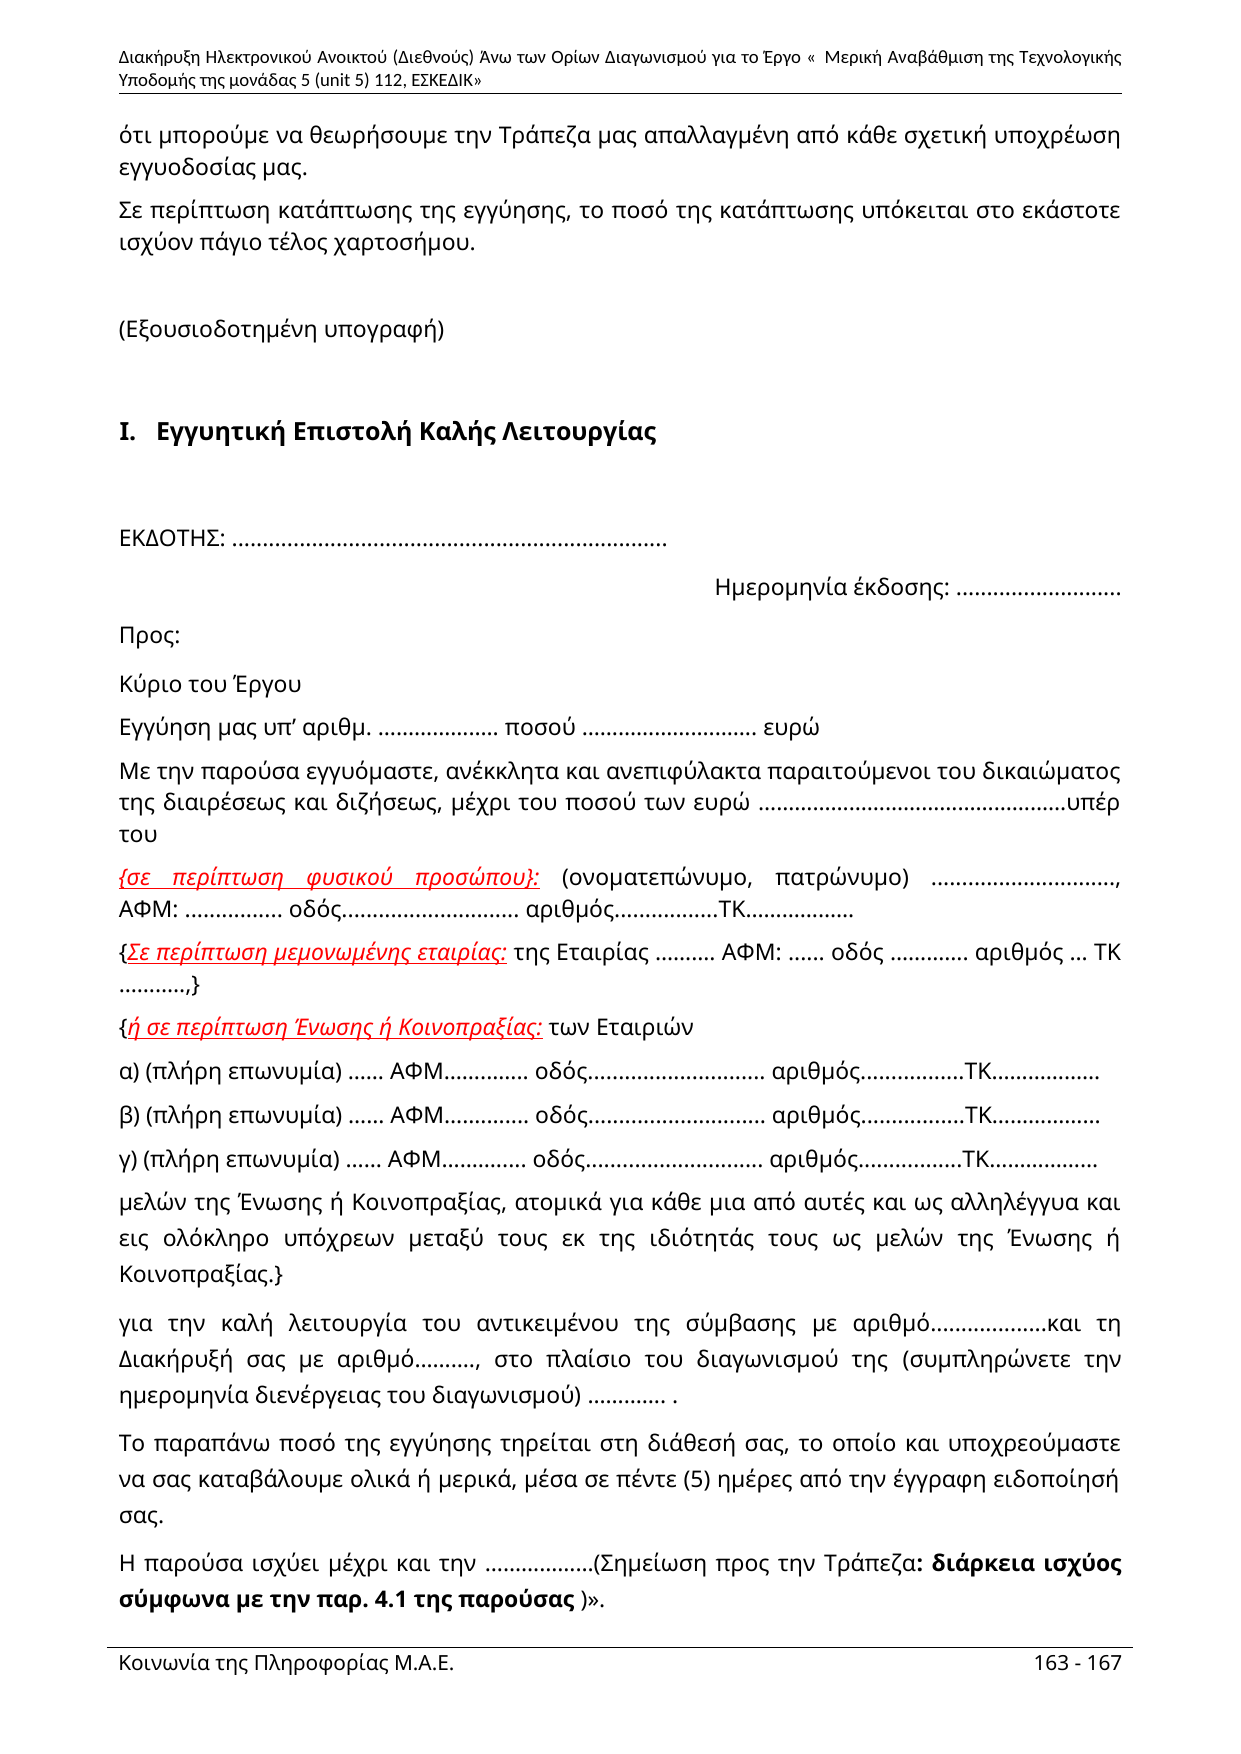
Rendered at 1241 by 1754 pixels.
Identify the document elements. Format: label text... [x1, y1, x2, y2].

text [118, 119, 1122, 182]
text Εγγύηση μας υπ’ αριθμ. ……………….. ποσού ………………….……. ευρώ [118, 711, 1122, 743]
text β) (πλήρη επωνυμία) …… ΑΦΜ…….….... οδός............................. αριθμός.................ΤΚ……………… [118, 1099, 1122, 1130]
text μελών της Ένωσης ή Κοινοπραξίας, ατομικά για κάθε μια από αυτές και ως αλληλέγγυα και εις ολόκληρο υπόχρεων μεταξύ τους εκ της ιδιότητάς τους ως μελών της Ένωσης ή Κοινοπραξίας.} [118, 1186, 1122, 1289]
text Σε περίπτωση κατάπτωσης της εγγύησης, το ποσό της κατάπτωσης υπόκειται στο εκάστοτε ισχύον πάγιο τέλος χαρτοσήμου. [118, 194, 1122, 257]
text γ) (πλήρη επωνυμία) …… ΑΦΜ…….….... οδός............................. αριθμός.................ΤΚ……………… [118, 1143, 1122, 1174]
text {ή σε περίπτωση Ένωσης ή Κοινοπραξίας: των Εταιριών [118, 1011, 1122, 1043]
text ΕΚΔΟΤΗΣ: ....................................................................... [118, 522, 1122, 553]
text Ημερομηνία έκδοσης: ........................... [118, 571, 1122, 602]
text Κύριο του Έργου [118, 668, 1122, 699]
text Με την παρούσα εγγυόμαστε, ανέκκλητα και ανεπιφύλακτα παραιτούμενοι του δικαιώματος της διαιρέσεως και διζήσεως, μέχρι του ποσού των ευρώ ……………………………………………υπέρ του [118, 755, 1122, 849]
text για την καλή λειτουργία του αντικειμένου της σύμβασης με αριθμό...................και τη Διακήρυξή σας με αριθμό………., στο πλαίσιο του διαγωνισμού της (συμπληρώνετε την ημερομηνία διενέργειας του διαγωνισμού) …………. . [118, 1307, 1122, 1410]
text (Εξουσιοδοτημένη υπογραφή) [118, 313, 1122, 344]
text Η παρούσα ισχύει μέχρι και την ………………(Σημείωση προς την Τράπεζα: διάρκεια ισχύος σύμφωνα με την παρ. 4.1 της παρούσας )». [118, 1547, 1122, 1614]
text {σε περίπτωση φυσικού προσώπου}: (ονοματεπώνυμο, πατρώνυμο) .............................., ΑΦΜ: ................ οδός............................. αριθμός.................ΤΚ……………… [118, 861, 1122, 924]
text {Σε περίπτωση μεμονωμένης εταιρίας: της Εταιρίας ………. ΑΦΜ: ...... οδός …………. αριθμός … ΤΚ ………..,} [118, 936, 1122, 999]
text Το παραπάνω ποσό της εγγύησης τηρείται στη διάθεσή σας, το οποίο και υποχρεούμαστε να σας καταβάλουμε ολικά ή μερικά, μέσα σε πέντε (5) ημέρες από την έγγραφη ειδοποίησή σας. [118, 1427, 1122, 1530]
text α) (πλήρη επωνυμία) …… ΑΦΜ…….….... οδός............................. αριθμός.................ΤΚ……………… [118, 1055, 1122, 1086]
subtitle Εγγυητική Επιστολή Καλής Λειτουργίας [136, 413, 1122, 447]
text Προς: [118, 619, 1122, 650]
